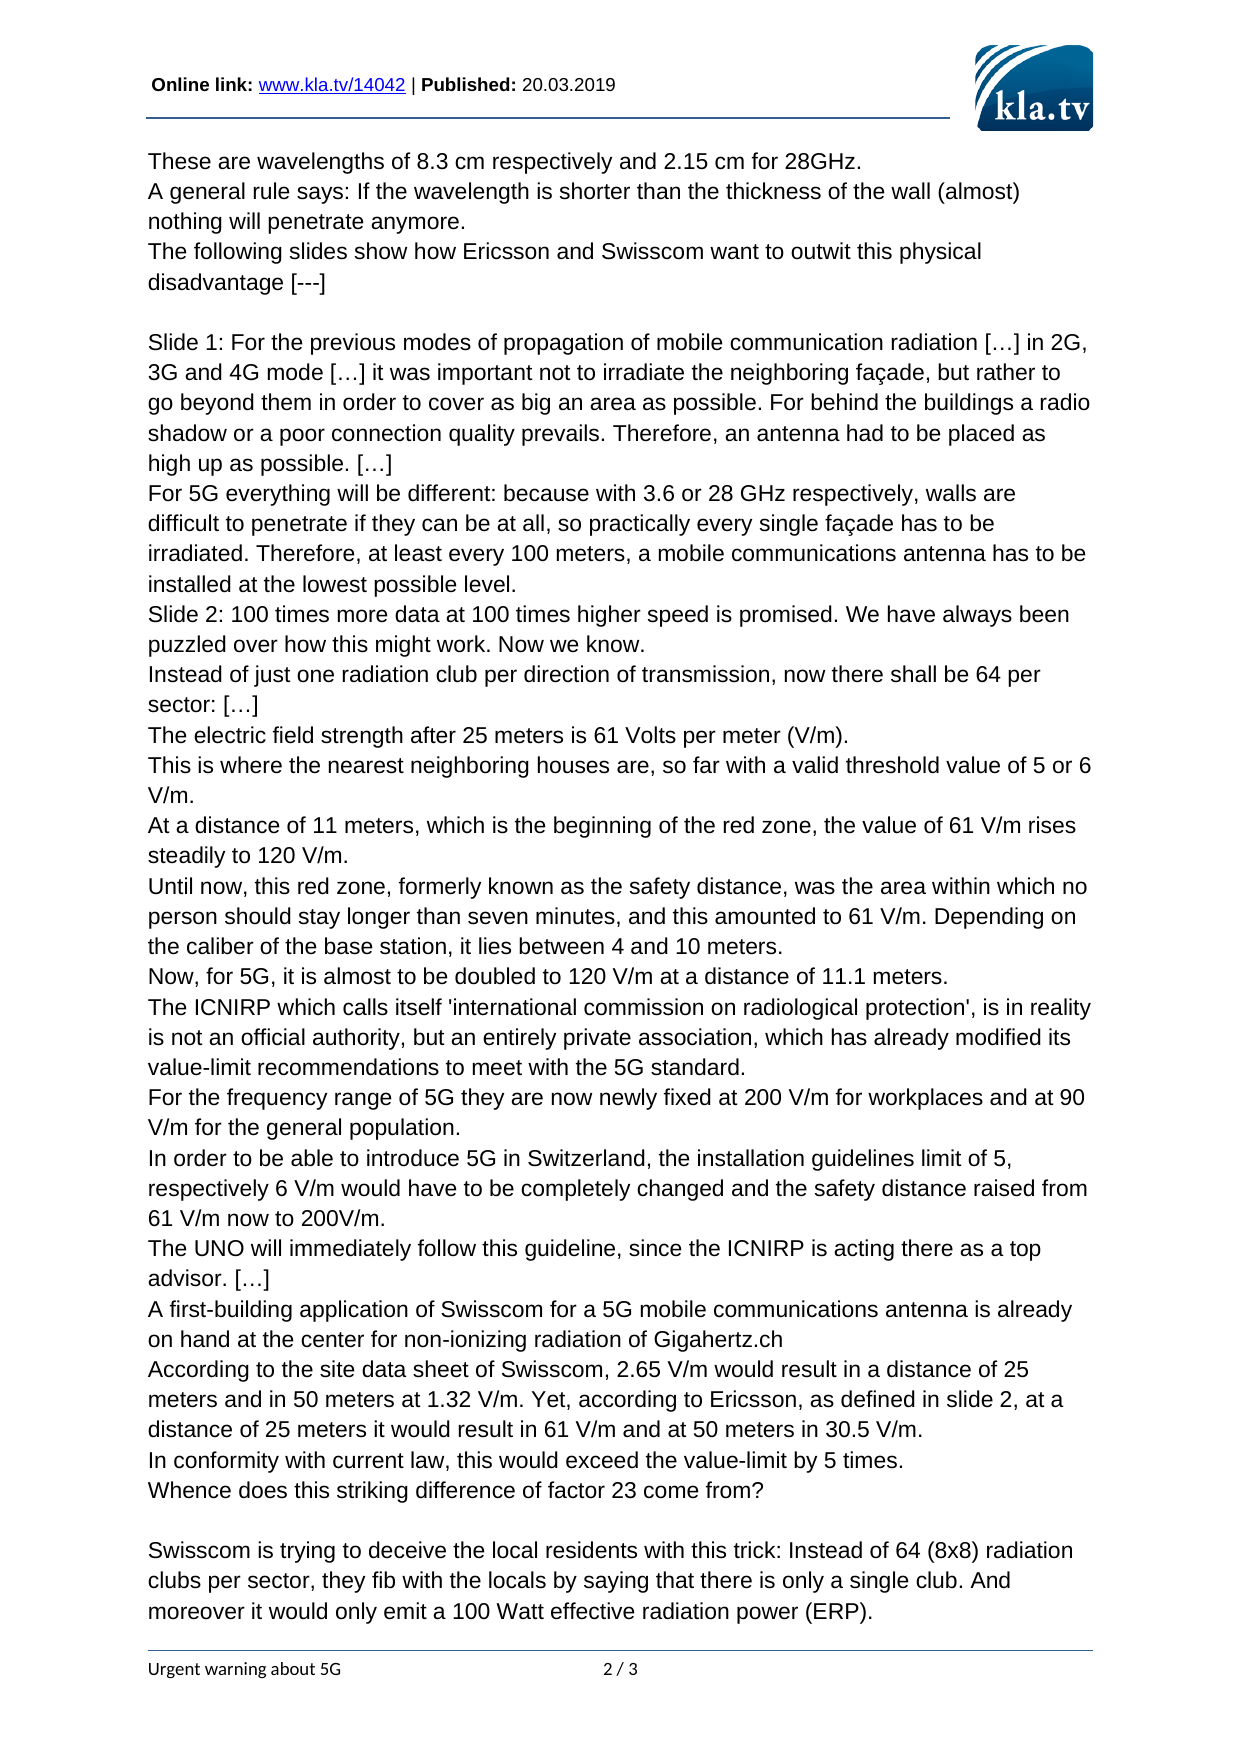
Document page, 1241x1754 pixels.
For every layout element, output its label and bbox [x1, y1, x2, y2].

text [148, 148, 1093, 1624]
